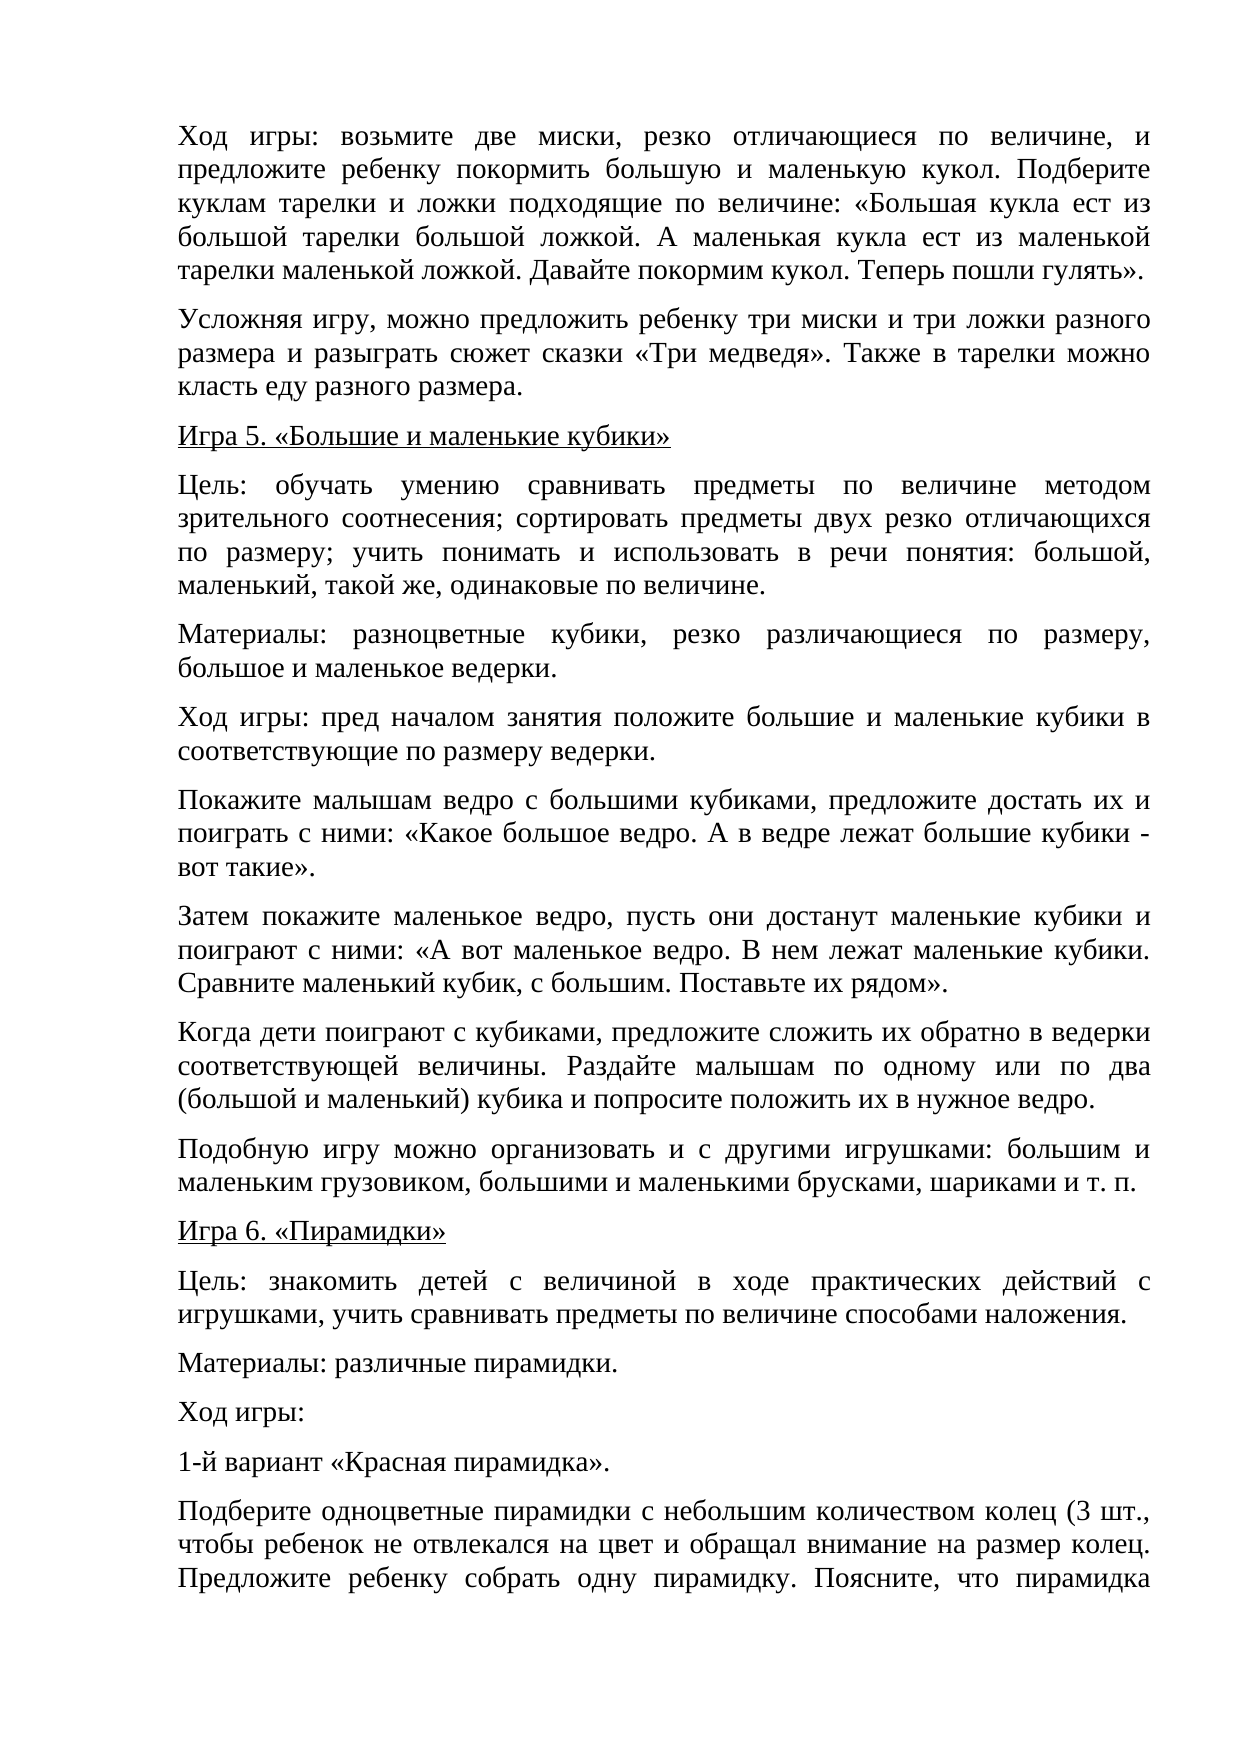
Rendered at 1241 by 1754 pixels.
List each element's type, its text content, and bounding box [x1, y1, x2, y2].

text Игра 6. «Пирамидки» [177, 1213, 1152, 1247]
text Ход игры: возьмите две миски, резко отличающиеся по величине, и предложите ребенку покормить большую и маленькую кукол. Подберите куклам тарелки и ложки подходящие по величине: «Большая кукла ест из большой тарелки большой ложкой. А маленькая кукла ест из маленькой тарелки маленькой ложкой. Давайте покормим кукол. Теперь пошли гулять». [177, 118, 1152, 286]
text Покажите малышам ведро с большими кубиками, предложите достать их и поиграть с ними: «Какое большое ведро. А в ведре лежат большие кубики - вот такие». [177, 782, 1152, 883]
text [177, 1493, 1152, 1593]
text Затем покажите маленькое ведро, пусть они достанут маленькие кубики и поиграют с ними: «А вот маленькое ведро. В нем лежат маленькие кубики. Сравните маленький кубик, с большим. Поставьте их рядом». [177, 898, 1152, 999]
text 1-й вариант «Красная пирамидка». [177, 1444, 1152, 1477]
text Материалы: различные пирамидки. [177, 1345, 1152, 1379]
text Ход игры: [177, 1394, 1152, 1428]
text Усложняя игру, можно предложить ребенку три миски и три ложки разного размера и разыграть сюжет сказки «Три медведя». Также в тарелки можно класть еду разного размера. [177, 301, 1152, 402]
text Ход игры: пред началом занятия положите большие и маленькие кубики в соответствующие по размеру ведерки. [177, 699, 1152, 766]
text Материалы: разноцветные кубики, резко различающиеся по размеру, большое и маленькое ведерки. [177, 617, 1152, 684]
text Цель: обучать умению сравнивать предметы по величине методом зрительного соотнесения; сортировать предметы двух резко отличающихся по размеру; учить понимать и использовать в речи понятия: большой, маленький, такой же, одинаковые по величине. [177, 467, 1152, 601]
text Когда дети поиграют с кубиками, предложите сложить их обратно в ведерки соответствующей величины. Раздайте малышам по одному или по два (большой и маленький) кубика и попросите положить их в нужное ведро. [177, 1014, 1152, 1115]
text Подобную игру можно организовать и с другими игрушками: большим и маленьким грузовиком, большими и маленькими брусками, шариками и т. п. [177, 1131, 1152, 1198]
text Игра 5. «Большие и маленькие кубики» [177, 418, 1152, 451]
text Цель: знакомить детей с величиной в ходе практических действий с игрушками, учить сравнивать предметы по величине способами наложения. [177, 1263, 1152, 1330]
